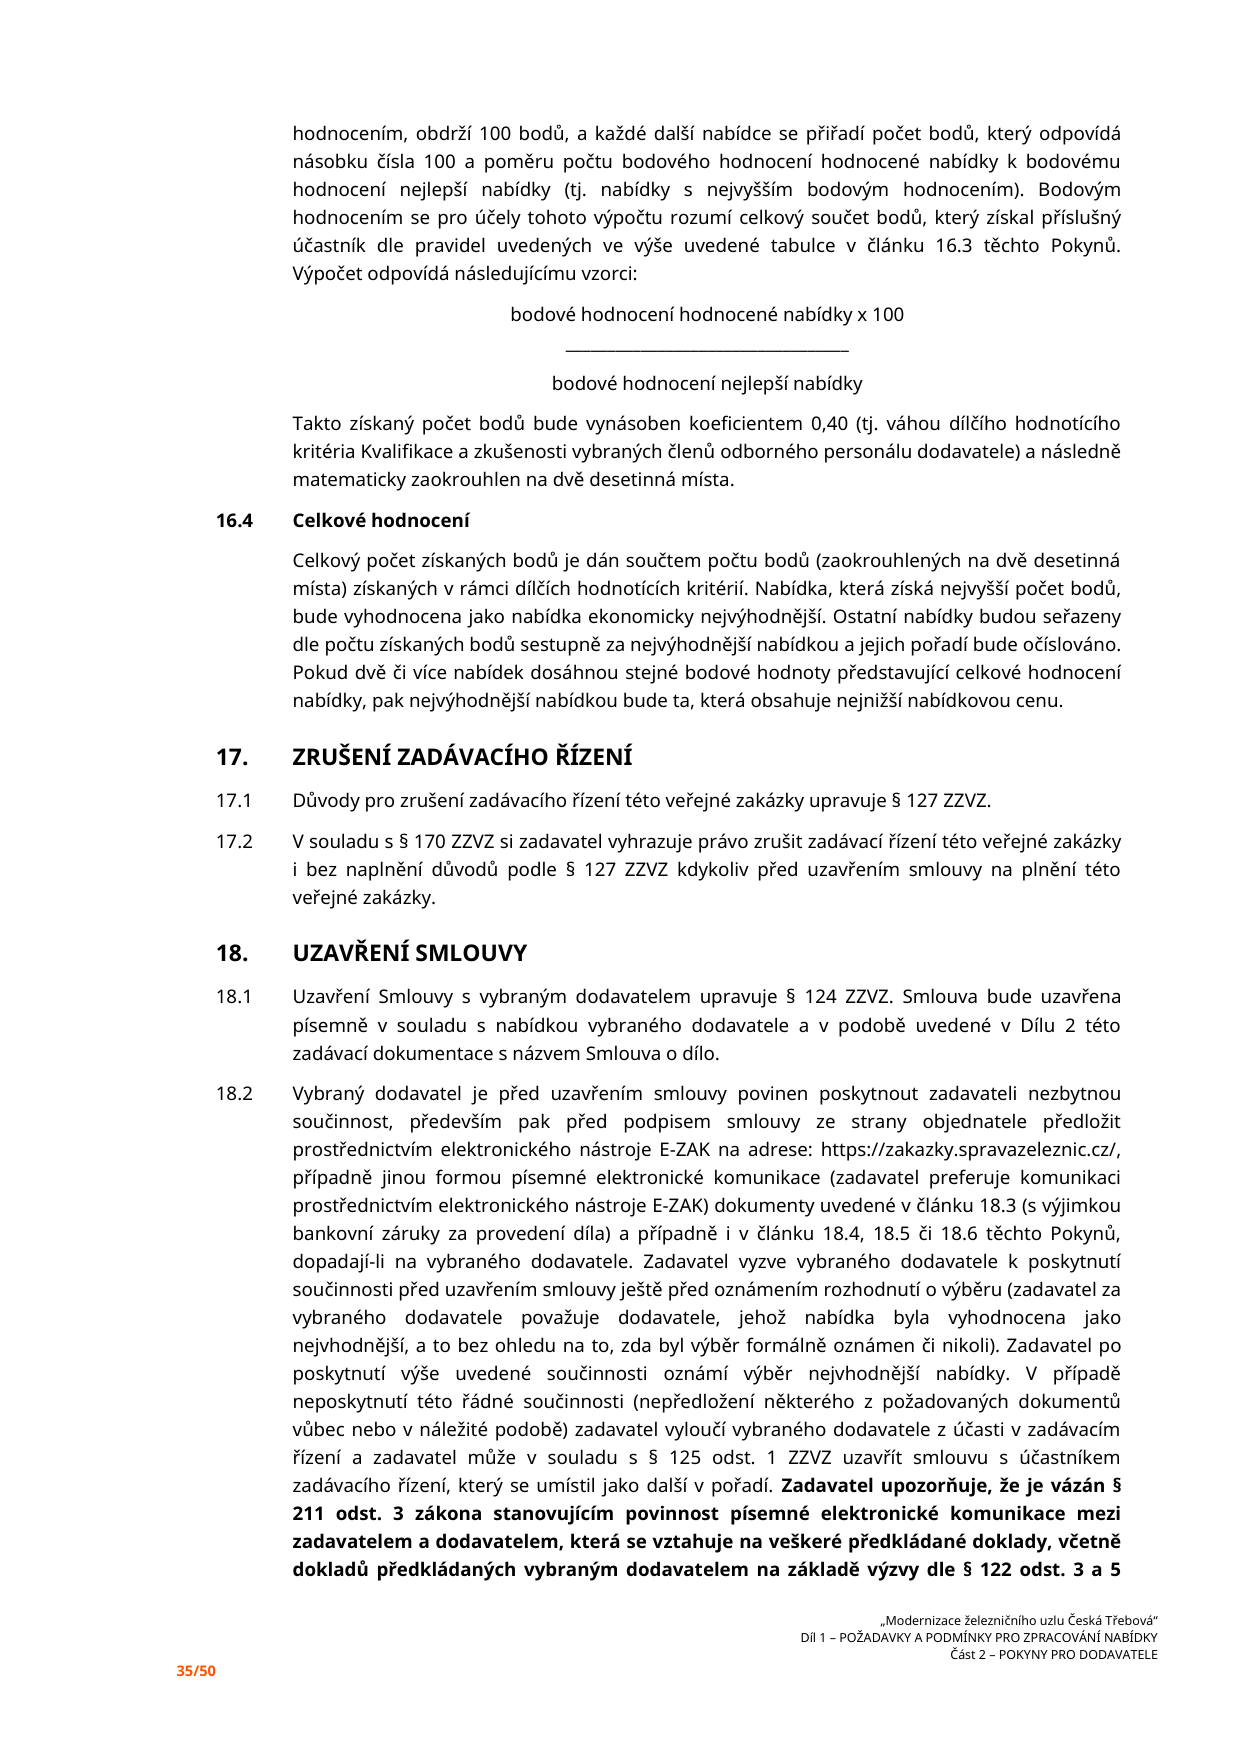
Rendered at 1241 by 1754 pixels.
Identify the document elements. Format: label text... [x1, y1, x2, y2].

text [216, 1080, 1122, 1582]
text Celkové hodnocení [216, 507, 1122, 532]
text Důvody pro zrušení zadávacího řízení této veřejné zakázky upravuje § 127 ZZVZ. [216, 787, 1122, 813]
list Takto získaný počet bodů bude vynásoben koeficientem 0,40 (tj. váhou dílčího hodnotícího kritéria Kvalifikace a zkušenosti vybraných členů odborného personálu dodavatele) a následně matematicky zaokrouhlen na dvě desetinná místa. [292, 410, 1122, 492]
text V souladu s § 170 ZZVZ si zadavatel vyhrazuje právo zrušit zadávací řízení této veřejné zakázky i bez naplnění důvodů podle § 127 ZZVZ kdykoliv před uzavřením smlouvy na plnění této veřejné zakázky. [216, 828, 1122, 909]
list Celkový počet získaných bodů je dán součtem počtu bodů (zaokrouhlených na dvě desetinná místa) získaných v rámci dílčích hodnotících kritérií. Nabídka, která získá nejvyšší počet bodů, bude vyhodnocena jako nabídka ekonomicky nejvýhodnější. Ostatní nabídky budou seřazeny dle počtu získaných bodů sestupně za nejvýhodnější nabídkou a jejich pořadí bude očíslováno. Pokud dvě či více nabídek dosáhnou stejné bodové hodnoty představující celkové hodnocení nabídky, pak nejvýhodnější nabídkou bude ta, která obsahuje nejnižší nabídkovou cenu. [292, 547, 1122, 713]
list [292, 121, 1122, 286]
list bodové hodnocení hodnocené nabídky x 100 [292, 301, 1122, 327]
list __________________________________ [292, 329, 1122, 355]
text Uzavření Smlouvy s vybraným dodavatelem upravuje § 124 ZZVZ. Smlouva bude uzavřena písemně v souladu s nabídkou vybraného dodavatele a v podobě uvedené v Dílu 2 této zadávací dokumentace s názvem Smlouva o dílo. [216, 984, 1122, 1065]
text UZAVŘENÍ SMLOUVY [216, 937, 1122, 968]
text ZRUŠENÍ ZADÁVACÍHO ŘÍZENÍ [216, 741, 1122, 772]
list bodové hodnocení nejlepší nabídky [292, 370, 1122, 395]
